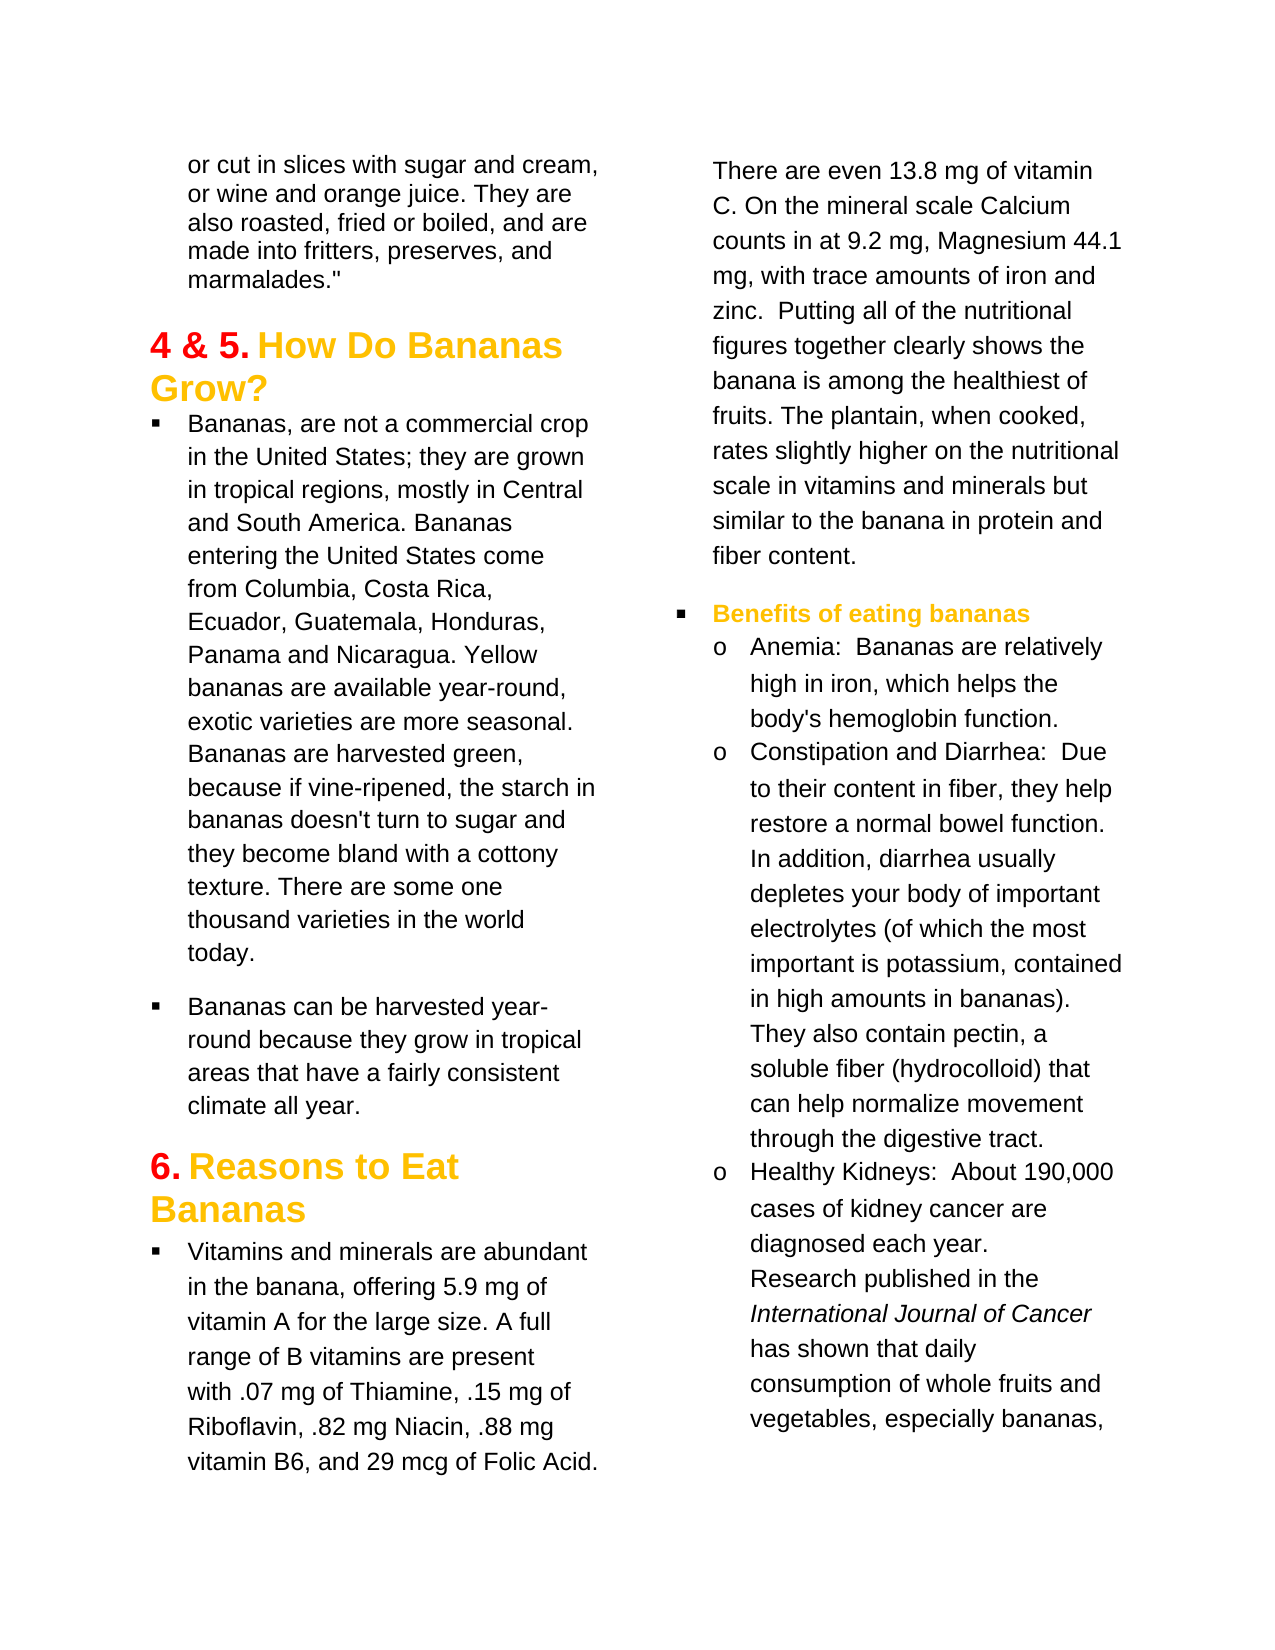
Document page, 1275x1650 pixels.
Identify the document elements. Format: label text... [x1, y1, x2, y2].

text 6. Reasons to Eat Bananas [150, 1259, 600, 1346]
list Bananas, are not a commercial crop in the United States; they are grown in tropical regions, mostly in Central and South America. Bananas entering the United States come from Columbia, Costa Rica, Ecuador, Guatemala, Honduras, Panama and Nicaragua. Yellow bananas are available year-round, exotic varieties are more seasonal. Bananas are harvested green, because if vine-ripened, the starch in bananas doesn't turn to sugar and they become bland with a cottony texture. There are some one thousand varieties in the world today. [150, 524, 600, 1081]
list Benefits of eating bananas [675, 704, 1125, 733]
list Vitamins and minerals are abundant in the banana, offering 5.9 mg of vitamin A for the large size. A full range of B vitamins are present with .07 mg of Thiamine, .15 mg of Riboflavin, .82 mg Niacin, .88 mg vitamin B6, and 29 mcg of Folic Acid. There are even 13.8 mg of vitamin C. On the mineral scale Calcium counts in at 9.2 mg, Magnesium 44.1 mg, with trace amounts of iron and zinc. Putting all of the nutritional figures together clearly shows the banana is among the healthiest of fruits. The plantain, when cooked, rates slightly higher on the nutritional scale in vitamins and minerals but similar to the banana in protein and fiber content. [150, 1346, 600, 1486]
text 4 & 5. How Do Bananas Grow? [150, 438, 600, 524]
list Bananas can be harvested year-round because they grow in tropical areas that have a fairly consistent climate all year. [150, 1106, 600, 1234]
list Constipation and Diarrhea: Due to their content in fiber, they help restore a normal bowel function. In addition, diarrhea usually depletes your body of important electrolytes (of which the most important is potassium, contained in high amounts in bananas). They also contain pectin, a soluble fiber (hydrocolloid) that can help normalize movement through the digestive tract. [712, 867, 1125, 1287]
list Anemia: Bananas are relatively high in iron, which helps the body's hemoglobin function. [712, 762, 1125, 867]
list Vitamins and minerals are abundant in the banana, offering 5.9 mg of vitamin A for the large size. A full range of B vitamins are present with .07 mg of Thiamine, .15 mg of Riboflavin, .82 mg Niacin, .88 mg vitamin B6, and 29 mcg of Folic Acid. There are even 13.8 mg of vitamin C. On the mineral scale Calcium counts in at 9.2 mg, Magnesium 44.1 mg, with trace amounts of iron and zinc. Putting all of the nutritional figures together clearly shows the banana is among the healthiest of fruits. The plantain, when cooked, rates slightly higher on the nutritional scale in vitamins and minerals but similar to the banana in protein and fiber content. [675, 150, 1125, 675]
